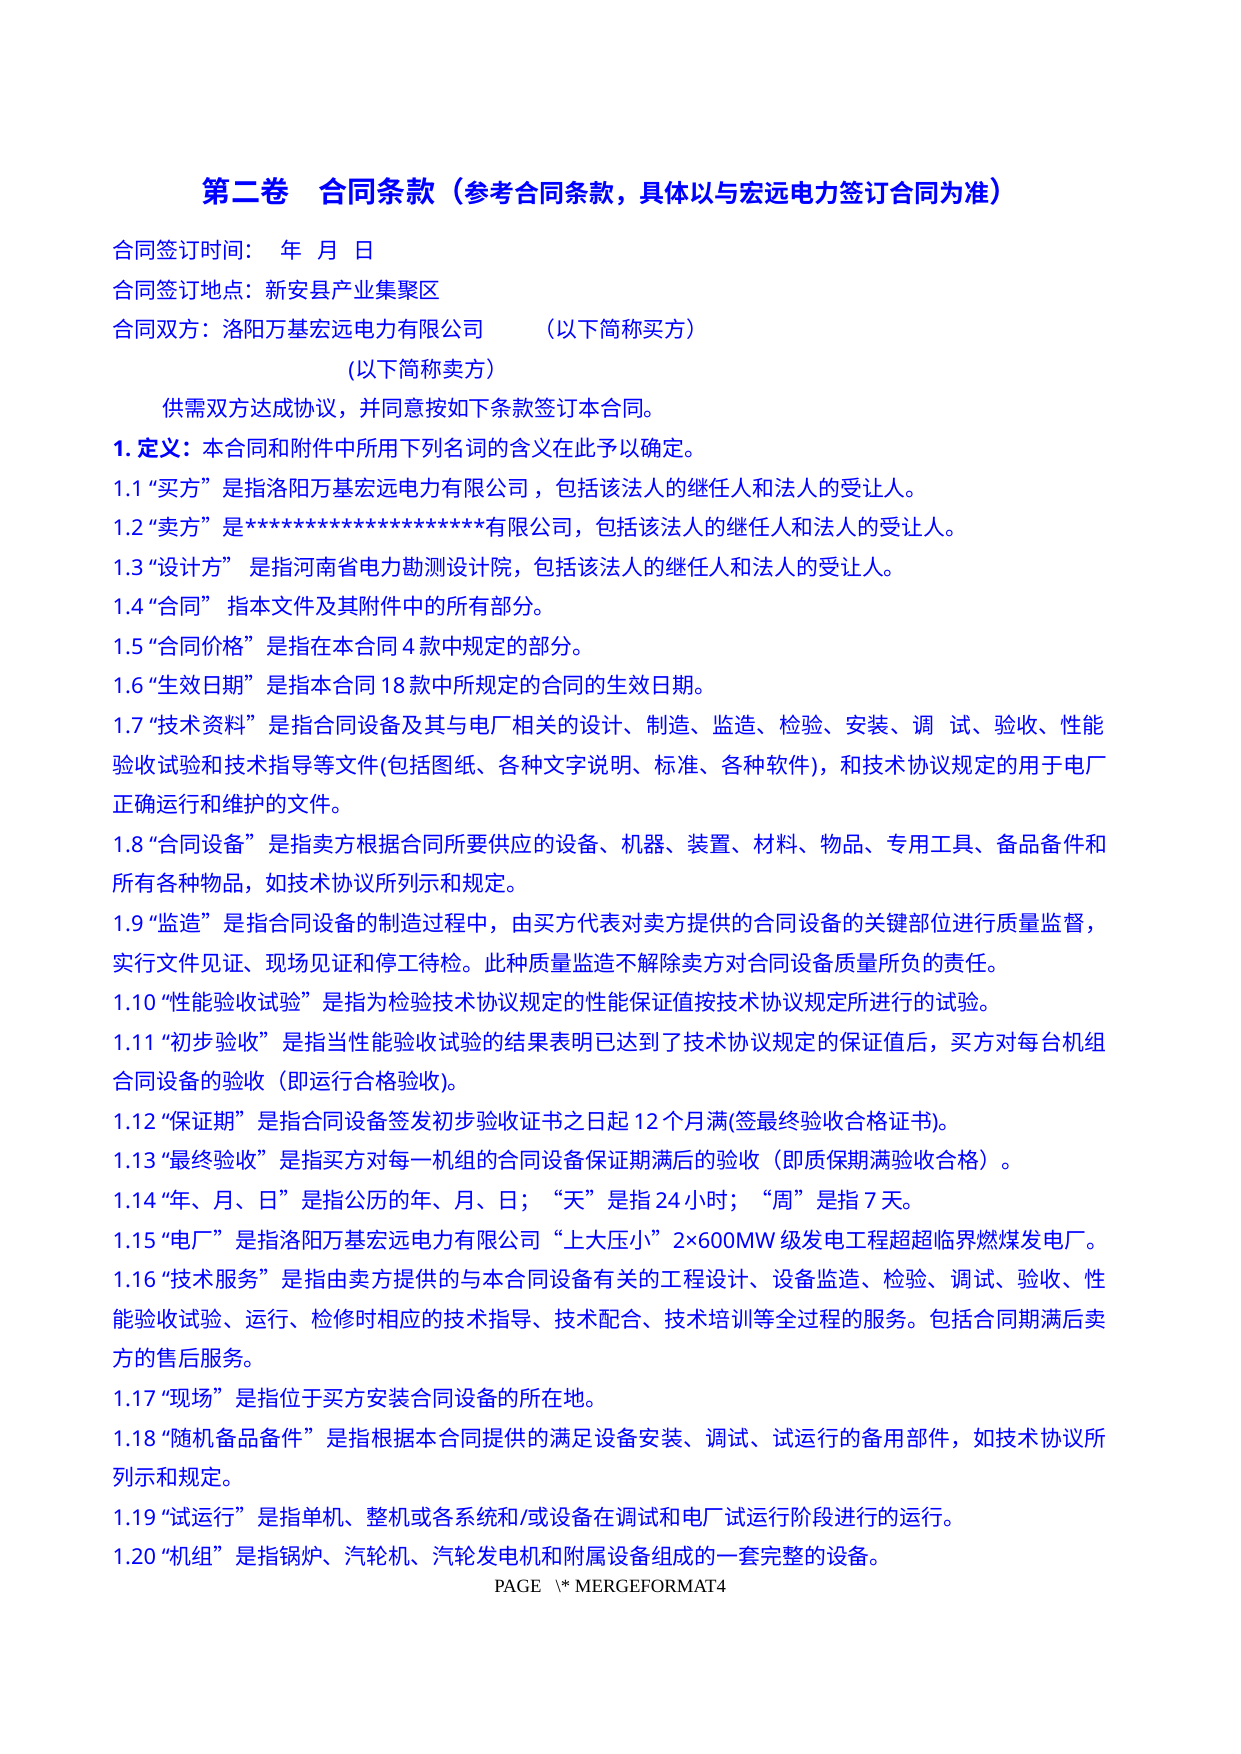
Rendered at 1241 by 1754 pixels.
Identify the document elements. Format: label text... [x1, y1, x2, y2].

text 1.4 “合同” 指本文件及其附件中的所有部分。 [112, 585, 1107, 625]
text 1.18 “随机备品备件”是指根据本合同提供的满足设备安装、调试、试运行的备用部件，如技术协议所列示和规定。 [112, 1417, 1107, 1496]
text 1.14 “年、月、日”是指公历的年、月、日；“天”是指24小时；“周”是指7天。 [112, 1179, 1107, 1219]
text 1.20 “机组”是指锅炉、汽轮机、汽轮发电机和附属设备组成的一套完整的设备。 [112, 1535, 1107, 1575]
text 1.10 “性能验收试验”是指为检验技术协议规定的性能保证值按技术协议规定所进行的试验。 [112, 981, 1107, 1021]
text 1.8 “合同设备”是指卖方根据合同所要供应的设备、机器、装置、材料、物品、专用工具、备品备件和所有各种物品，如技术协议所列示和规定。 [112, 823, 1107, 902]
text 1.11 “初步验收”是指当性能验收试验的结果表明已达到了技术协议规定的保证值后，买方对每台机组合同设备的验收（即运行合格验收)。 [112, 1021, 1107, 1100]
text 1.1 “买方”是指洛阳万基宏远电力有限公司 ，包括该法人的继任人和法人的受让人。 [112, 467, 1107, 506]
text 1.6 “生效日期”是指本合同18款中所规定的合同的生效日期。 [112, 664, 1107, 704]
text (以下简称卖方） [112, 348, 1107, 387]
text 1.2 “卖方”是********************有限公司，包括该法人的继任人和法人的受让人。 [112, 506, 1107, 546]
text 合同签订地点：新安县产业集聚区 [112, 269, 1107, 308]
text 第二卷 合同条款（参考合同条款，具体以与宏远电力签订合同为准） [112, 150, 1107, 229]
text 1.7 “技术资料”是指合同设备及其与电厂相关的设计、制造、监造、检验、安装、调 试、验收、性能验收试验和技术指导等文件(包括图纸、各种文字说明、标准、各种软件)，和技术协议规定的用于电厂正确运行和维护的文件。 [112, 704, 1107, 823]
text 合同双方：洛阳万基宏远电力有限公司 （以下简称买方） [112, 308, 1107, 348]
text 1.12 “保证期”是指合同设备签发初步验收证书之日起12个月满(签最终验收合格证书)。 [112, 1100, 1107, 1139]
text 1.17 “现场”是指位于买方安装合同设备的所在地。 [112, 1377, 1107, 1417]
text 合同签订时间： 年 月 日 [112, 229, 1107, 269]
text 1. 定义：本合同和附件中所用下列名词的含义在此予以确定。 [112, 427, 1107, 467]
text 供需双方达成协议，并同意按如下条款签订本合同。 [112, 387, 1107, 427]
text 1.19 “试运行”是指单机、整机或各系统和/或设备在调试和电厂试运行阶段进行的运行。 [112, 1496, 1107, 1535]
text 1.5 “合同价格”是指在本合同4款中规定的部分。 [112, 625, 1107, 664]
text 1.9 “监造”是指合同设备的制造过程中，由买方代表对卖方提供的合同设备的关键部位进行质量监督，实行文件见证、现场见证和停工待检。此种质量监造不解除卖方对合同设备质量所负的责任。 [112, 902, 1107, 981]
text 1.16 “技术服务”是指由卖方提供的与本合同设备有关的工程设计、设备监造、检验、调试、验收、性能验收试验、运行、检修时相应的技术指导、技术配合、技术培训等全过程的服务。包括合同期满后卖方的售后服务。 [112, 1258, 1107, 1377]
text 1.13 “最终验收”是指买方对每一机组的合同设备保证期满后的验收（即质保期满验收合格）。 [112, 1139, 1107, 1179]
text 1.15 “电厂”是指洛阳万基宏远电力有限公司“上大压小”2×600MW级发电工程超超临界燃煤发电厂。 [112, 1219, 1107, 1258]
text 1.3 “设计方” 是指河南省电力勘测设计院，包括该法人的继任人和法人的受让人。 [112, 546, 1107, 585]
